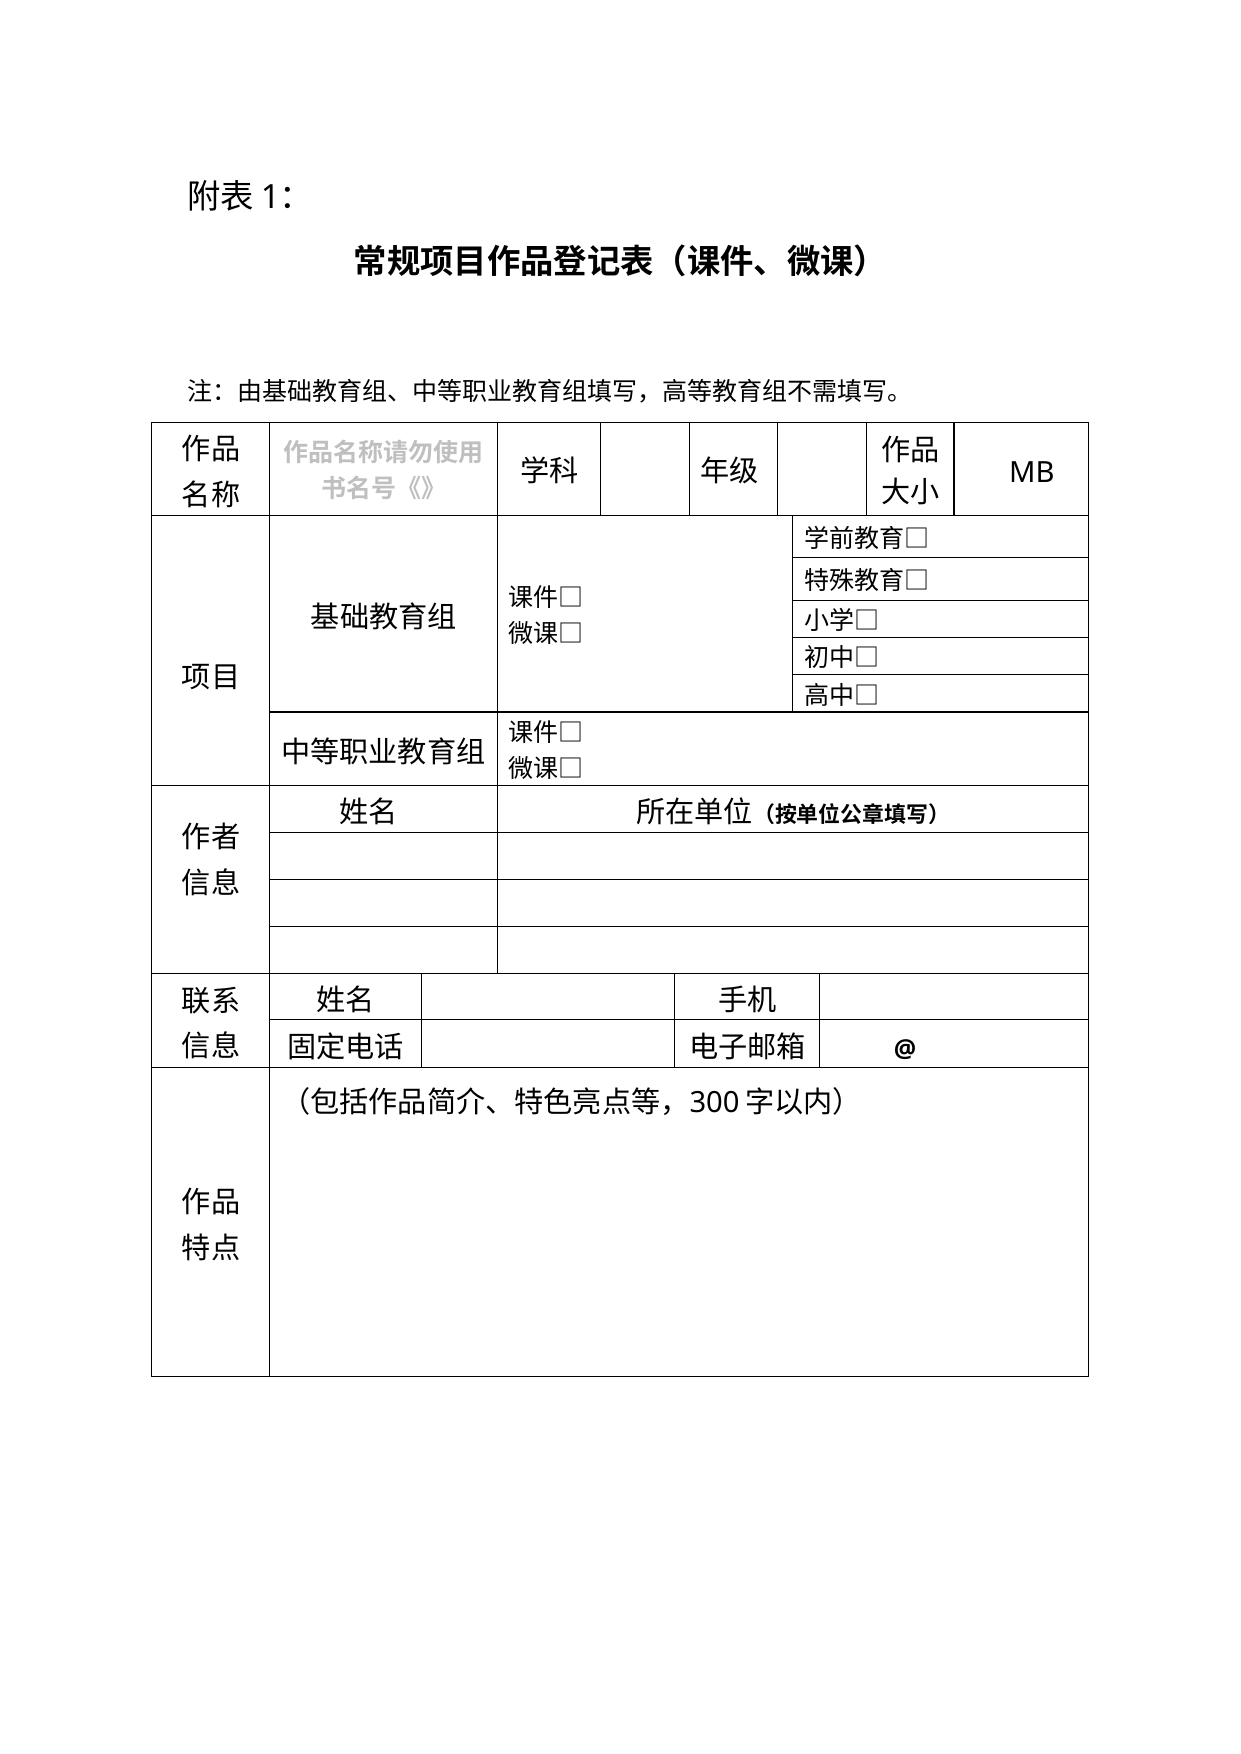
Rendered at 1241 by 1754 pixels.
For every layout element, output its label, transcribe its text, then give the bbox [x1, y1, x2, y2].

text 常规项目作品登记表（课件、微课） [187, 227, 1053, 292]
table_cell 课件□ 微课□ [498, 516, 792, 711]
table_cell [270, 833, 497, 879]
table_cell 项目 [152, 516, 269, 785]
table_cell 学前教育□ [793, 516, 1088, 557]
table_cell 作品 特点 [152, 1068, 269, 1376]
table_cell 高中□ [793, 675, 1088, 711]
table_header [601, 423, 689, 515]
table_header 作品名称请勿使用书名号《》 [270, 423, 497, 515]
table_cell 中等职业教育组 [270, 713, 497, 785]
table_cell [422, 974, 674, 1019]
table_cell （包括作品简介、特色亮点等，300字以内） [270, 1068, 1088, 1376]
table_cell 作者 信息 [152, 786, 269, 972]
table_cell 电子邮箱 [675, 1020, 819, 1067]
table_cell 基础教育组 [270, 516, 497, 711]
text 附表1： [187, 162, 1053, 227]
table_cell 姓名 [270, 786, 497, 832]
table_cell [422, 1020, 674, 1067]
table_cell 所在单位（按单位公章填写） [498, 786, 1088, 832]
table_cell [498, 880, 1088, 926]
table_cell 手机 [675, 974, 819, 1019]
text 注：由基础教育组、中等职业教育组填写，高等教育组不需填写。 [187, 357, 1053, 422]
table_cell [498, 833, 1088, 879]
table_header 年级 [690, 423, 777, 515]
table_cell 初中□ [793, 638, 1088, 674]
table_header MB [955, 423, 1088, 515]
table_cell [270, 927, 497, 972]
table_cell [270, 880, 497, 926]
table_cell @ [820, 1020, 1088, 1067]
table_header 学科 [498, 423, 600, 515]
table_cell 联系 信息 [152, 974, 269, 1067]
table_cell [820, 974, 1088, 1019]
table_cell 课件□ 微课□ [498, 713, 1088, 785]
table_cell 特殊教育□ [793, 558, 1088, 599]
table_cell 姓名 [270, 974, 421, 1019]
table_header 作品大小 [867, 423, 953, 515]
table_header [778, 423, 866, 515]
table_cell 小学□ [793, 601, 1088, 637]
table_header 作品 名称 [152, 423, 269, 515]
table_cell 固定电话 [270, 1020, 421, 1067]
table_cell [498, 927, 1088, 972]
